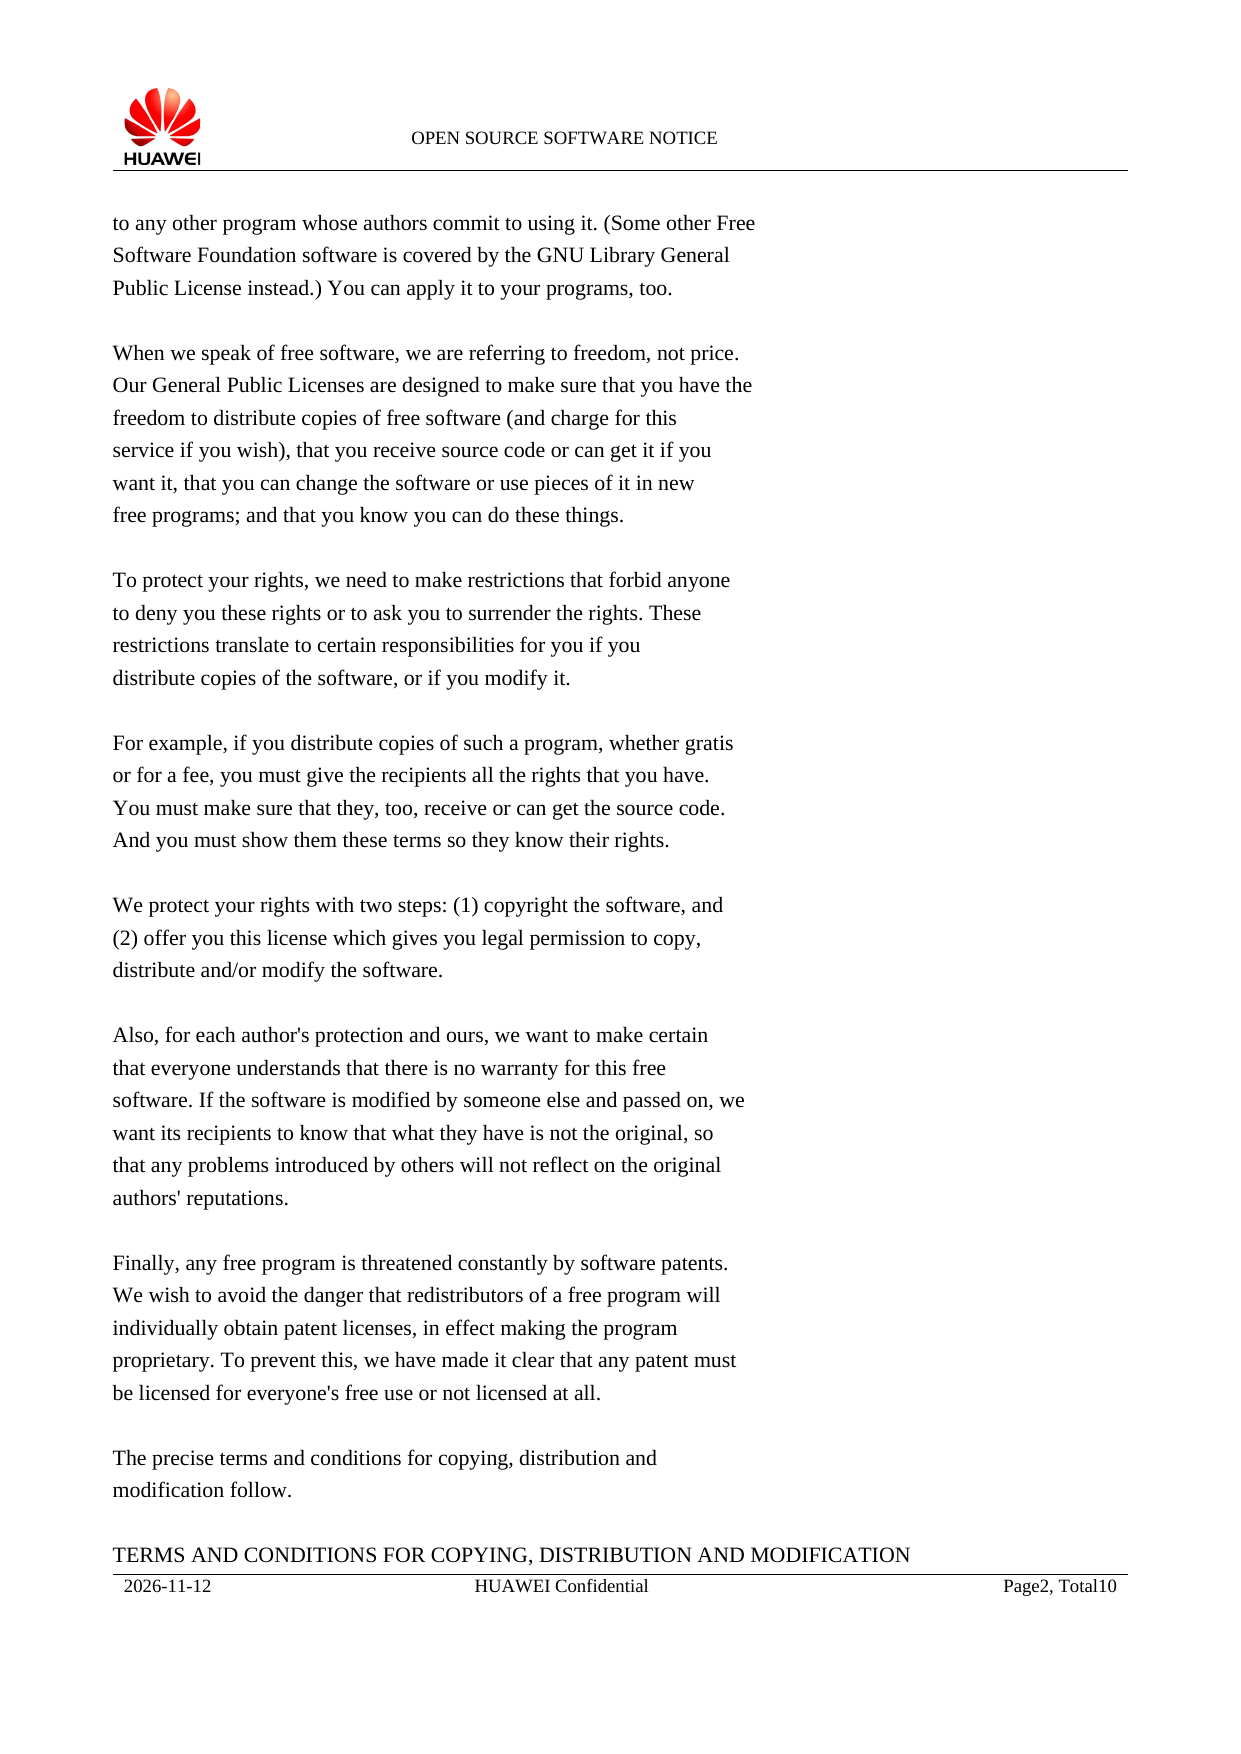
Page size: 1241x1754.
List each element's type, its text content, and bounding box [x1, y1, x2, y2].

picture [124, 88, 201, 165]
